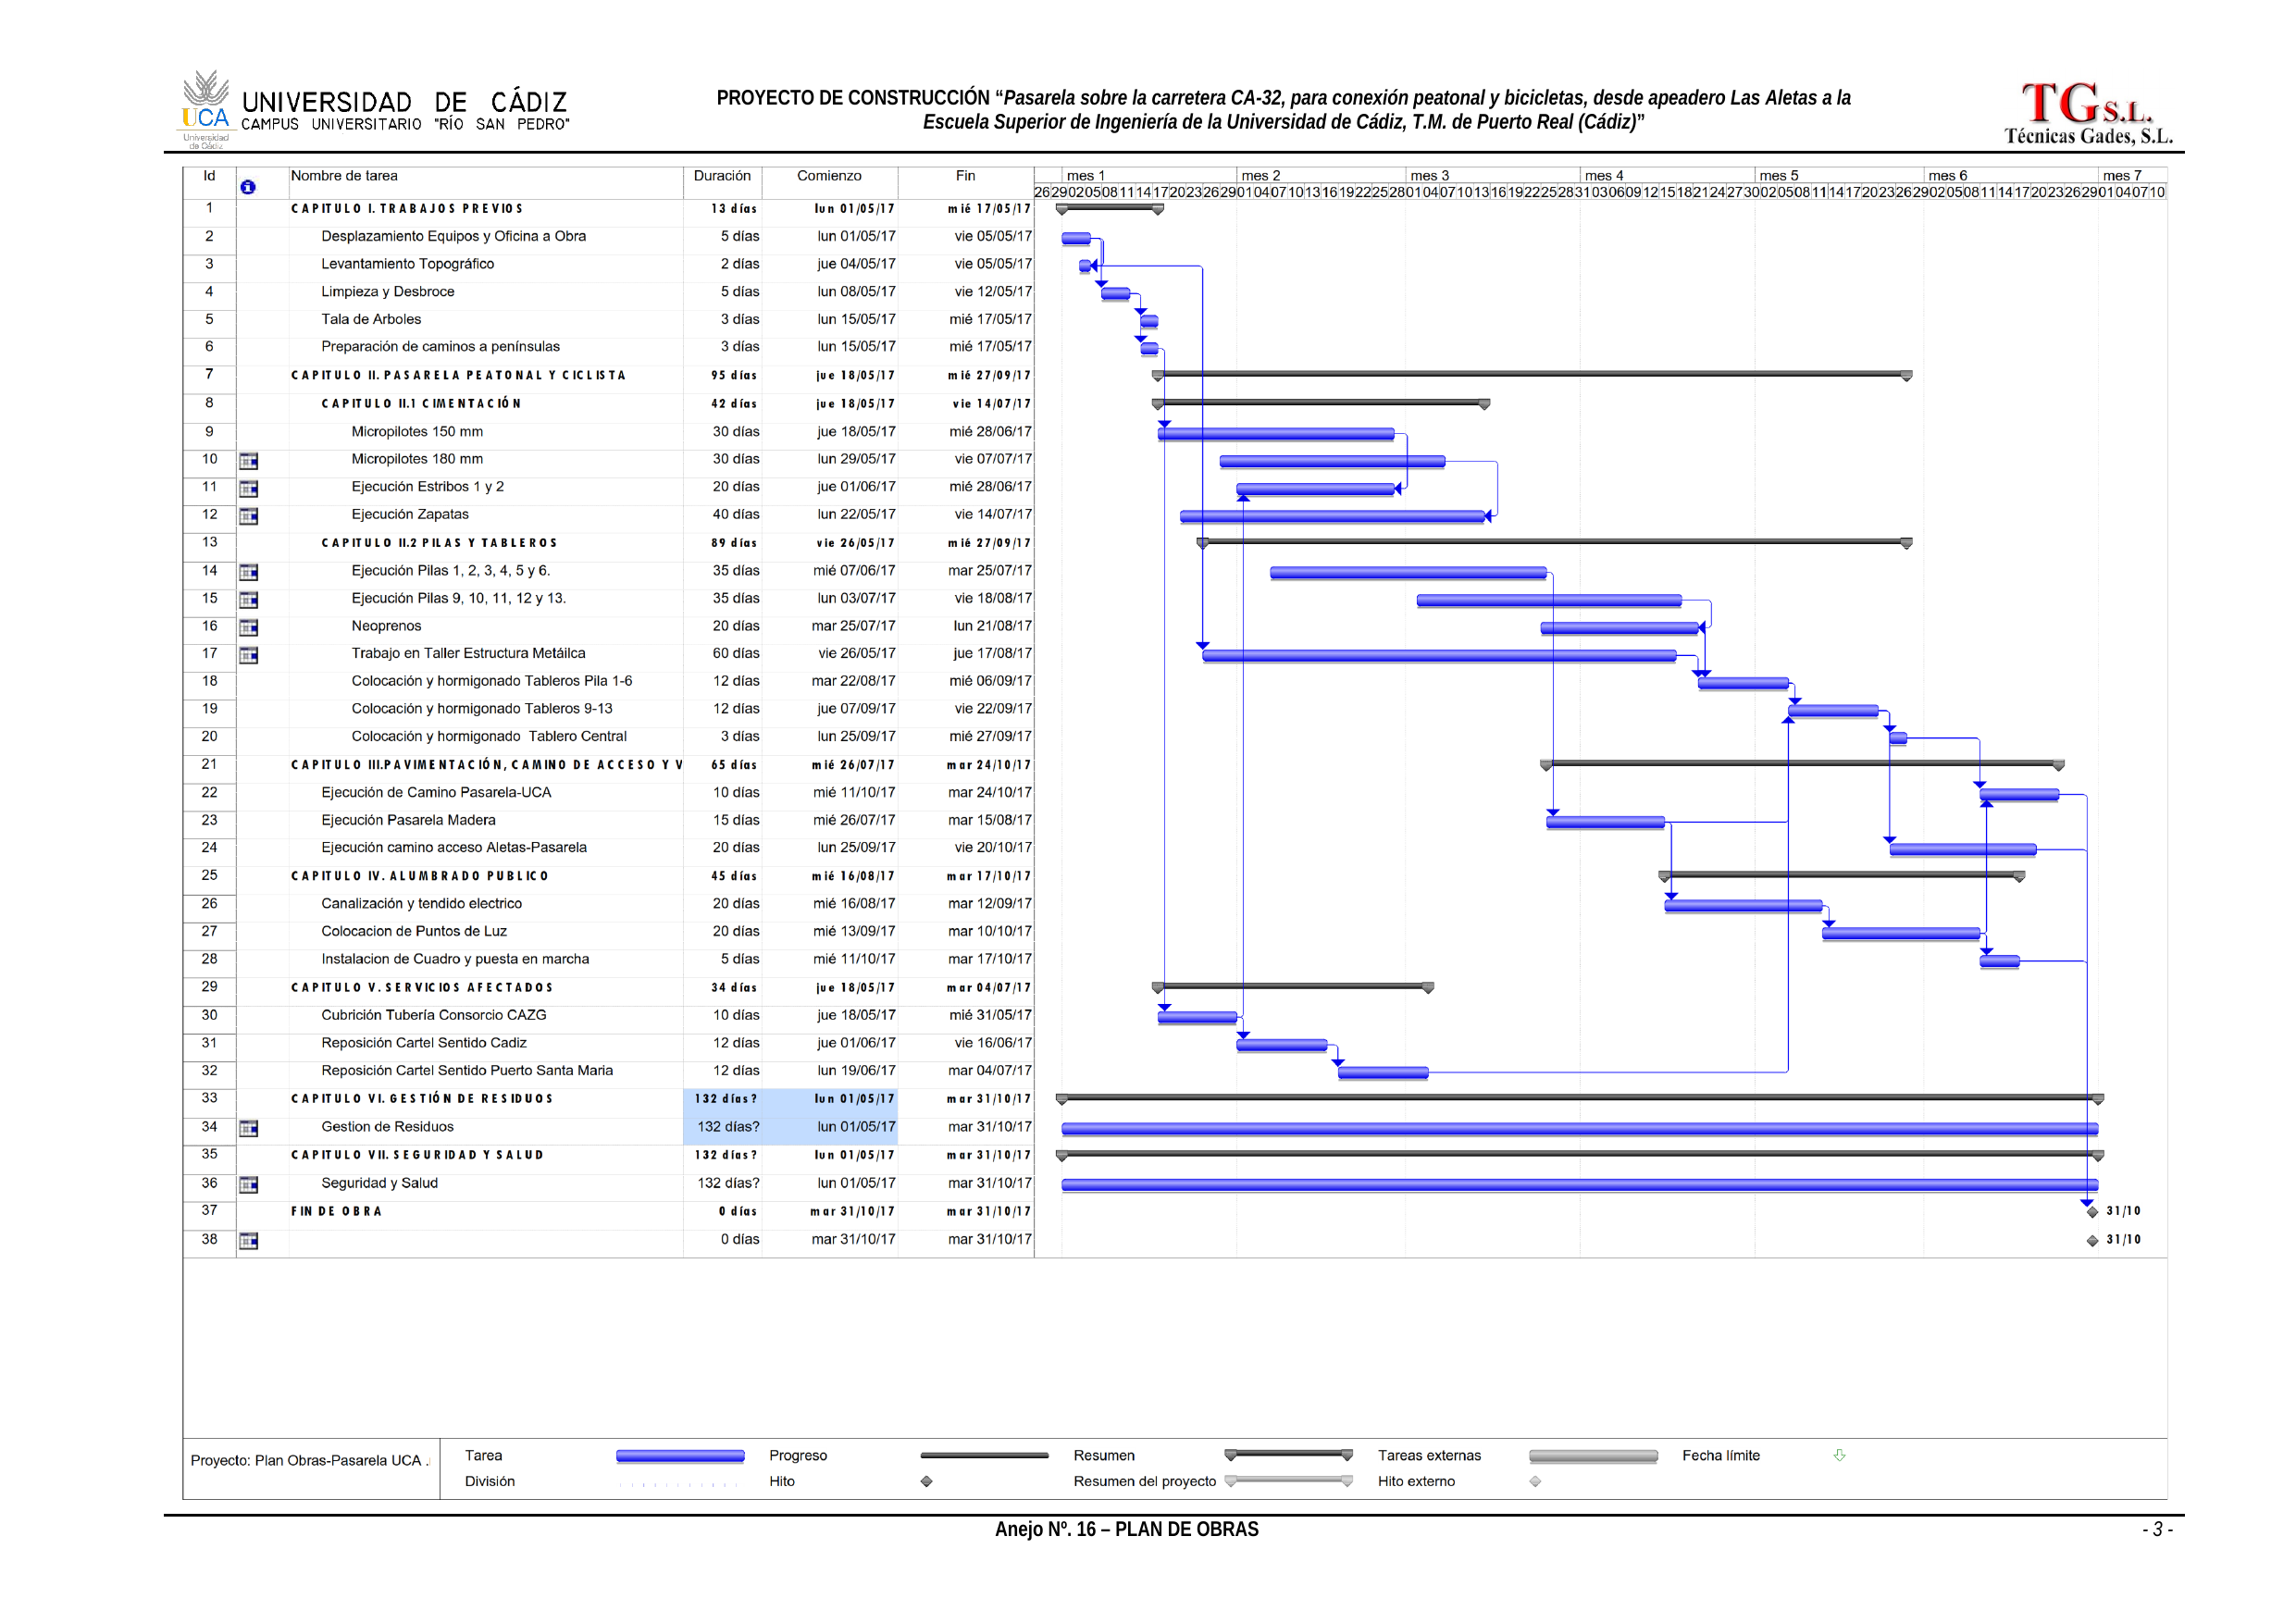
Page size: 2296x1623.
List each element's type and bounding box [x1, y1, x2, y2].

picture [174, 68, 576, 151]
picture [2002, 68, 2176, 151]
picture [182, 167, 2168, 1500]
